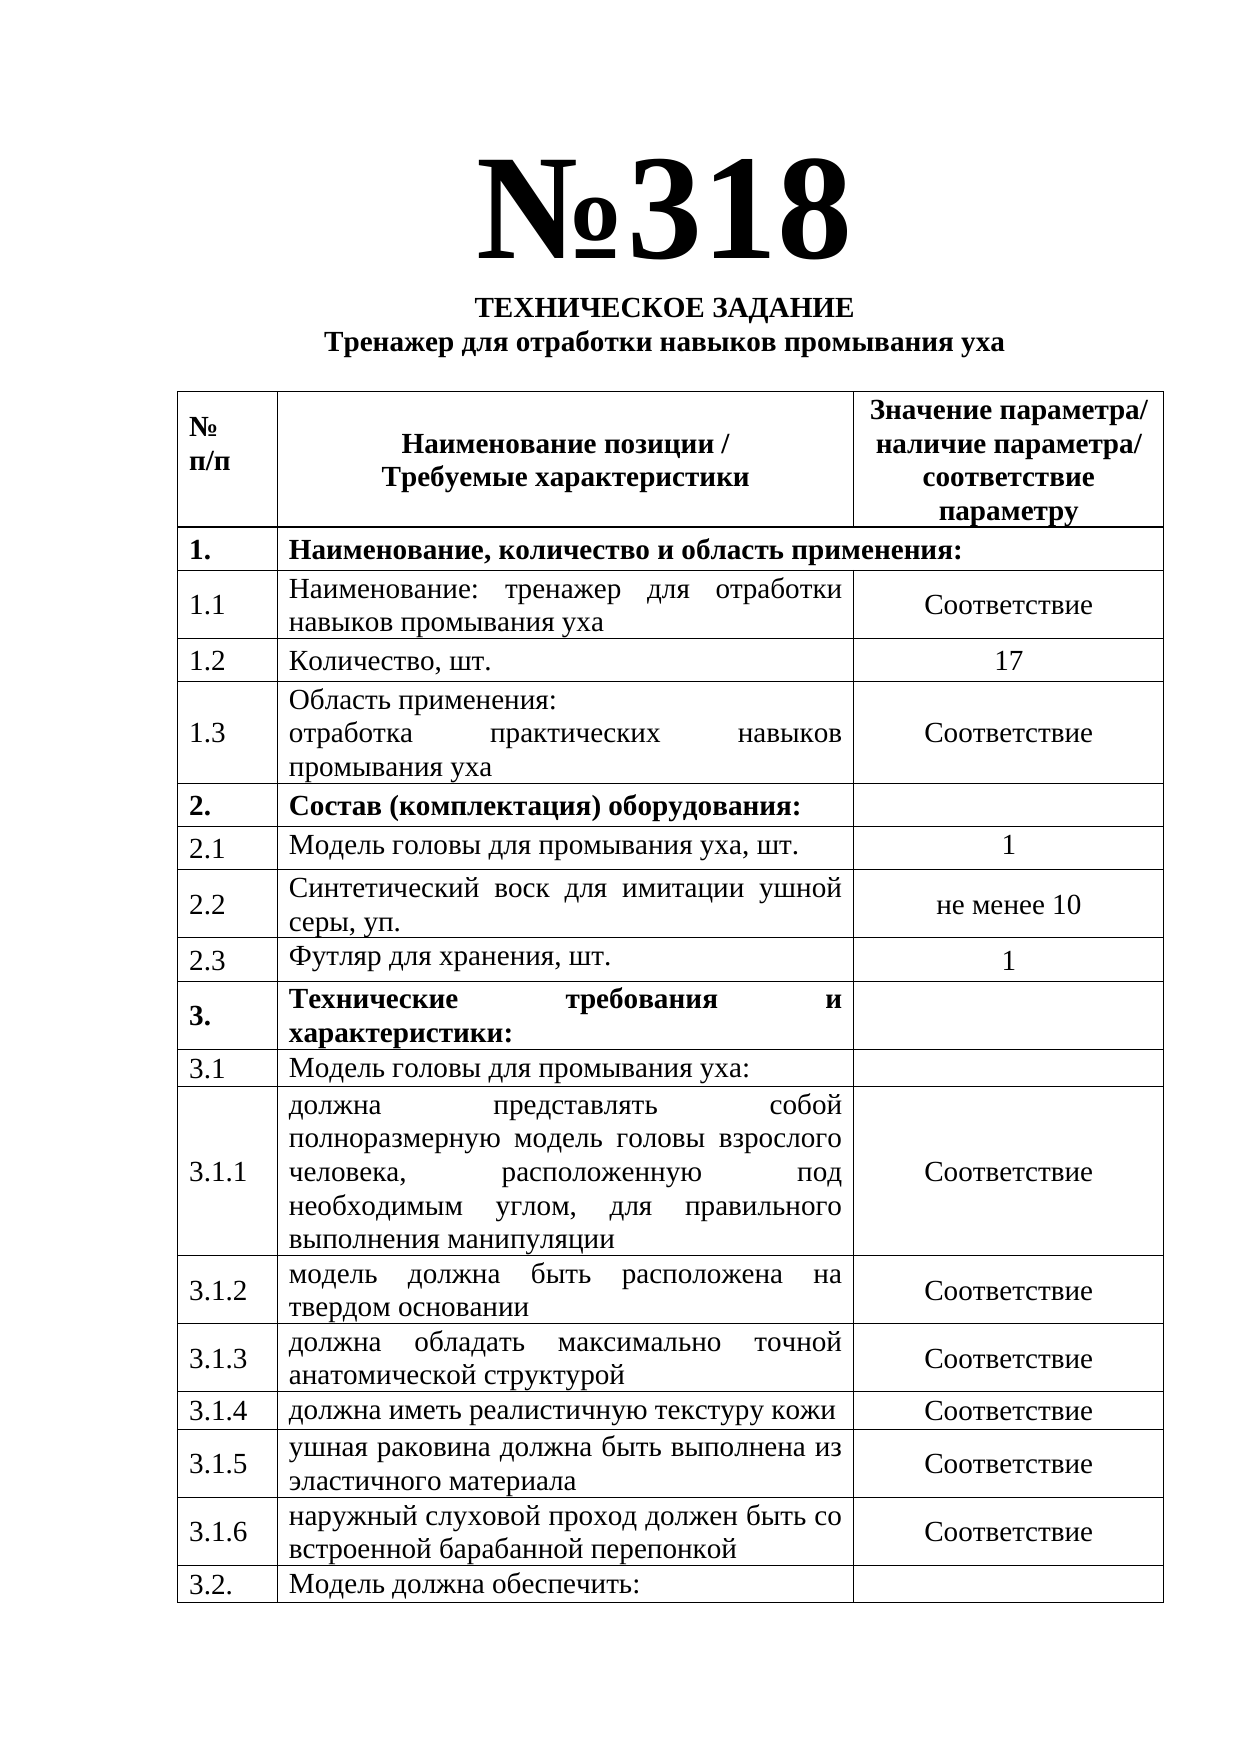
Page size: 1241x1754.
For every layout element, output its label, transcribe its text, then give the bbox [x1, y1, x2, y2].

table_cell Наименование: тренажер для отработки навыков промывания уха [278, 571, 853, 638]
table_cell 1.2 [178, 639, 277, 681]
table_cell должна обладать максимально точной анатомической структурой [278, 1324, 853, 1391]
table_cell 1. [178, 528, 277, 570]
table_cell Соответствие [854, 1324, 1163, 1391]
table_cell [854, 784, 1163, 826]
table_cell Наименование, количество и область применения: [278, 528, 1163, 570]
text Тренажер для отработки навыков промывания уха [177, 324, 1152, 358]
table_cell 3.1.2 [178, 1256, 277, 1323]
table_cell 3.1.4 [178, 1392, 277, 1428]
table_cell 2. [178, 784, 277, 826]
table_cell Состав (комплектация) оборудования: [278, 784, 853, 826]
table_cell 3.1 [178, 1050, 277, 1086]
table_cell ушная раковина должна быть выполнена из эластичного материала [278, 1430, 853, 1497]
table_cell [854, 1566, 1163, 1602]
table_cell Футляр для хранения, шт. [278, 938, 853, 981]
table_header Наименование позиции / Требуемые характеристики [278, 392, 853, 526]
table_cell 3.1.3 [178, 1324, 277, 1391]
text №318 [177, 118, 1152, 291]
table_cell наружный слуховой проход должен быть со встроенной барабанной перепонкой [278, 1498, 853, 1565]
table_cell Соответствие [854, 682, 1163, 783]
table_cell Синтетический воск для имитации ушной серы, уп. [278, 870, 853, 937]
table_cell должна представлять собой полноразмерную модель головы взрослого человека, расположенную под необходимым углом, для правильного выполнения манипуляции [278, 1087, 853, 1255]
table_cell Область применения: отработка практических навыков промывания уха [278, 682, 853, 783]
table_cell Соответствие [854, 1256, 1163, 1323]
table_cell Модель должна обеспечить: [278, 1566, 853, 1602]
table_cell 3. [178, 982, 277, 1049]
table_header № п/п [178, 392, 277, 526]
table_cell не менее 10 [854, 870, 1163, 937]
table_cell 1 [854, 938, 1163, 981]
table_cell Соответствие [854, 1392, 1163, 1428]
table_cell 2.1 [178, 827, 277, 869]
table_header Значение параметра/ наличие параметра/ соответствие параметру [854, 392, 1163, 526]
table_cell Соответствие [854, 571, 1163, 638]
table_cell 1.1 [178, 571, 277, 638]
table_cell Модель головы для промывания уха: [278, 1050, 853, 1086]
table_cell должна иметь реалистичную текстуру кожи [278, 1392, 853, 1428]
table_cell Соответствие [854, 1498, 1163, 1565]
table_cell 3.1.1 [178, 1087, 277, 1255]
table_cell 2.2 [178, 870, 277, 937]
table_cell Соответствие [854, 1087, 1163, 1255]
table_cell Количество, шт. [278, 639, 853, 681]
table_cell 17 [854, 639, 1163, 681]
table_cell 1 [854, 827, 1163, 869]
table_cell 1.3 [178, 682, 277, 783]
text ТЕХНИЧЕСКОЕ ЗАДАНИЕ [177, 291, 1152, 324]
table_cell 3.1.5 [178, 1430, 277, 1497]
table_cell Технические требования и характеристики: [278, 982, 853, 1049]
table_cell Модель головы для промывания уха, шт. [278, 827, 853, 869]
table_cell 3.1.6 [178, 1498, 277, 1565]
table_cell 3.2. [178, 1566, 277, 1602]
table_cell [854, 982, 1163, 1049]
table_cell Соответствие [854, 1430, 1163, 1497]
table_cell модель должна быть расположена на твердом основании [278, 1256, 853, 1323]
table_cell [854, 1050, 1163, 1086]
table_cell 2.3 [178, 938, 277, 981]
